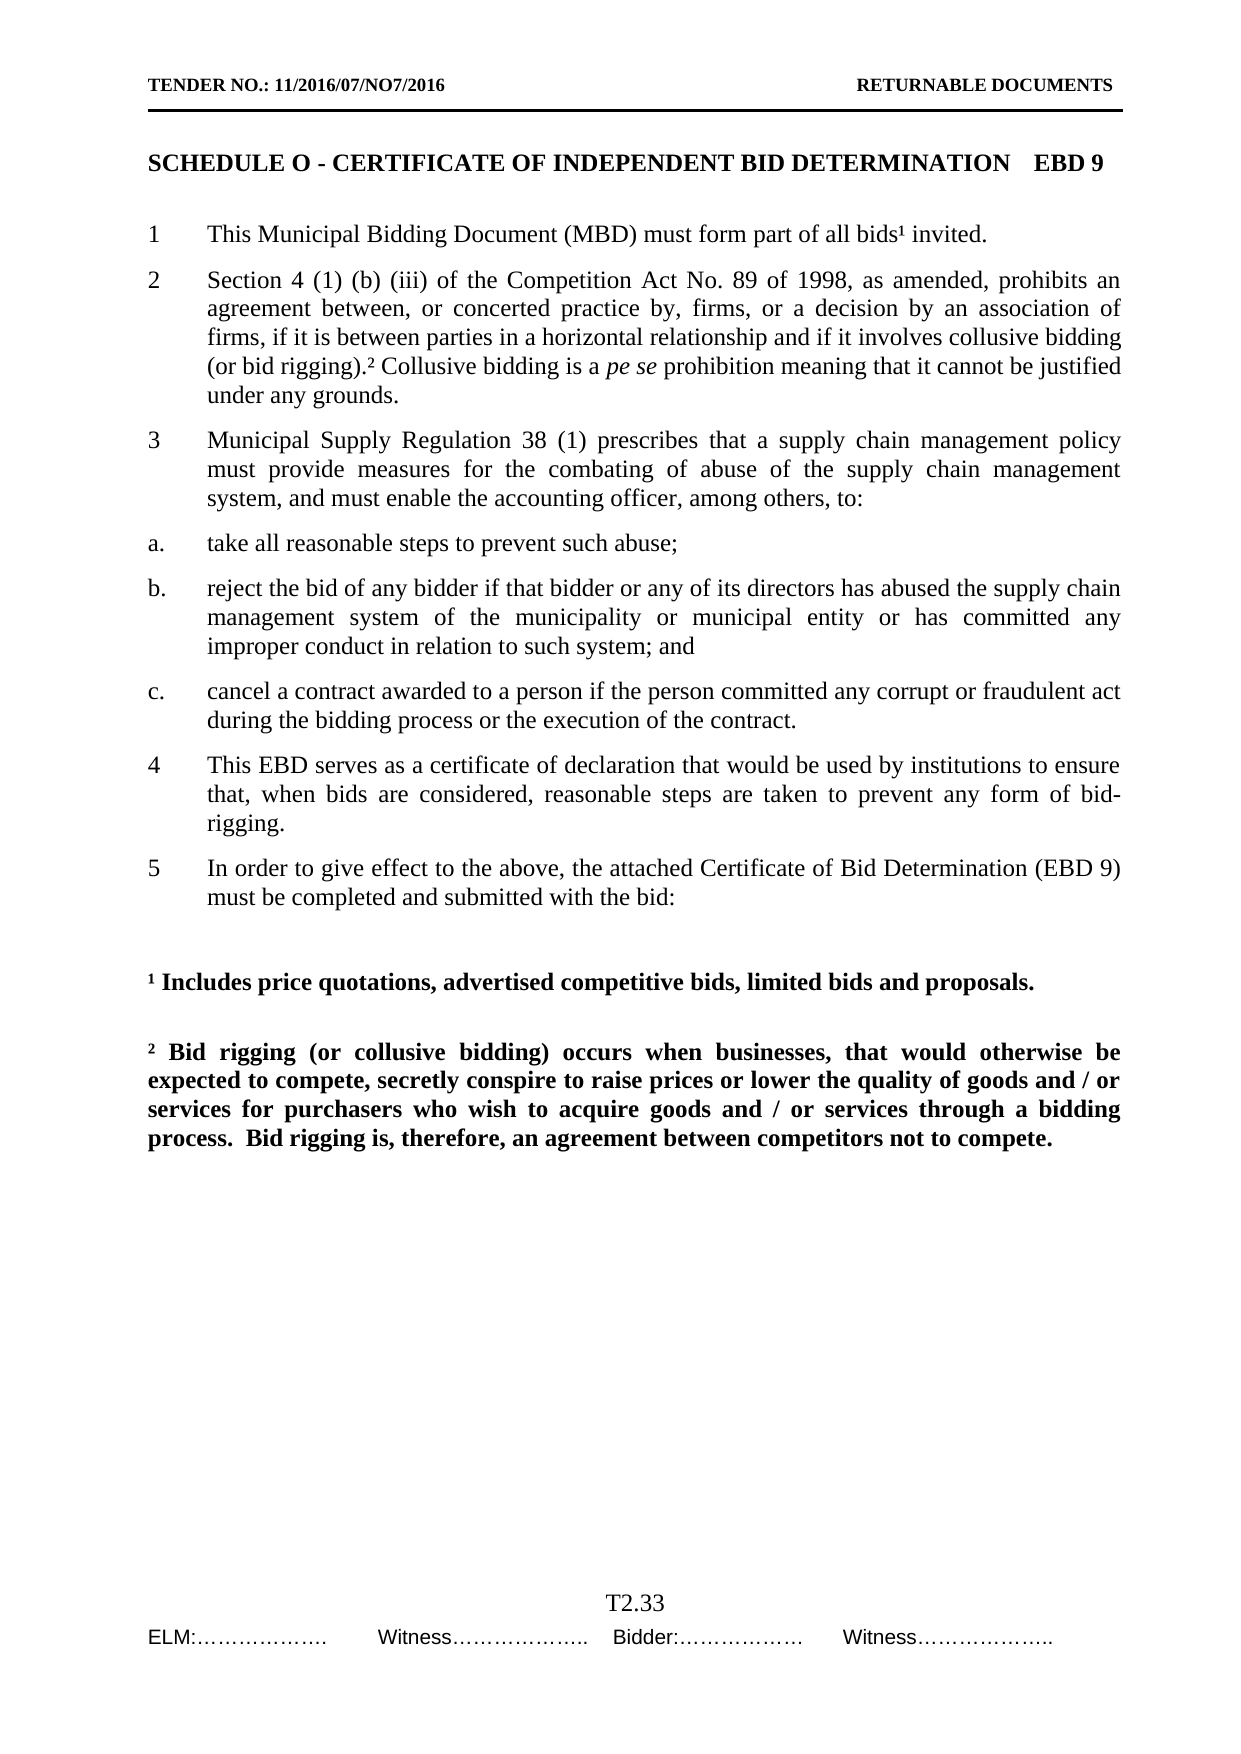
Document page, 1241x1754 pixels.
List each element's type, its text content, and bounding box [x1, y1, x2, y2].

list This EBD serves as a certificate of declaration that would be used by institutions to ensure that, when bids are considered, reasonable steps are taken to prevent any form of bid-rigging. [148, 751, 1122, 837]
text 3 Municipal Supply Regulation 38 (1) prescribes that a supply chain management policy must provide measures for the combating of abuse of the supply chain management system, and must enable the accounting officer, among others, to: [148, 425, 1122, 511]
text a. take all reasonable steps to prevent such abuse; [148, 528, 1122, 557]
text b. reject the bid of any bidder if that bidder or any of its directors has abused the supply chain management system of the municipality or municipal entity or has committed any improper conduct in relation to such system; and [148, 573, 1122, 660]
text ² Bid rigging (or collusive bidding) occurs when businesses, that would otherwise be expected to compete, secretly conspire to raise prices or lower the quality of goods and / or services for purchasers who wish to acquire goods and / or services through a bidding process. Bid rigging is, therefore, an agreement between competitors not to compete. [148, 1037, 1122, 1152]
text 2 Section 4 (1) (b) (iii) of the Competition Act No. 89 of 1998, as amended, prohibits an agreement between, or concerted practice by, firms, or a decision by an association of firms, if it is between parties in a horizontal relationship and if it involves collusive bidding (or bid rigging).² Collusive bidding is a pe se prohibition meaning that it cannot be justified under any grounds. [148, 265, 1122, 408]
text ¹ Includes price quotations, advertised competitive bids, limited bids and proposals. [148, 967, 1122, 995]
text SCHEDULE O - CERTIFICATE OF INDEPENDENT BID DETERMINATION EBD 9 [148, 148, 1122, 176]
text 1 This Municipal Bidding Document (MBD) must form part of all bids¹ invited. [148, 219, 1122, 248]
list In order to give effect to the above, the attached Certificate of Bid Determination (EBD 9) must be completed and submitted with the bid: [148, 853, 1122, 911]
text c. cancel a contract awarded to a person if the person committed any corrupt or fraudulent act during the bidding process or the execution of the contract. [148, 676, 1122, 734]
